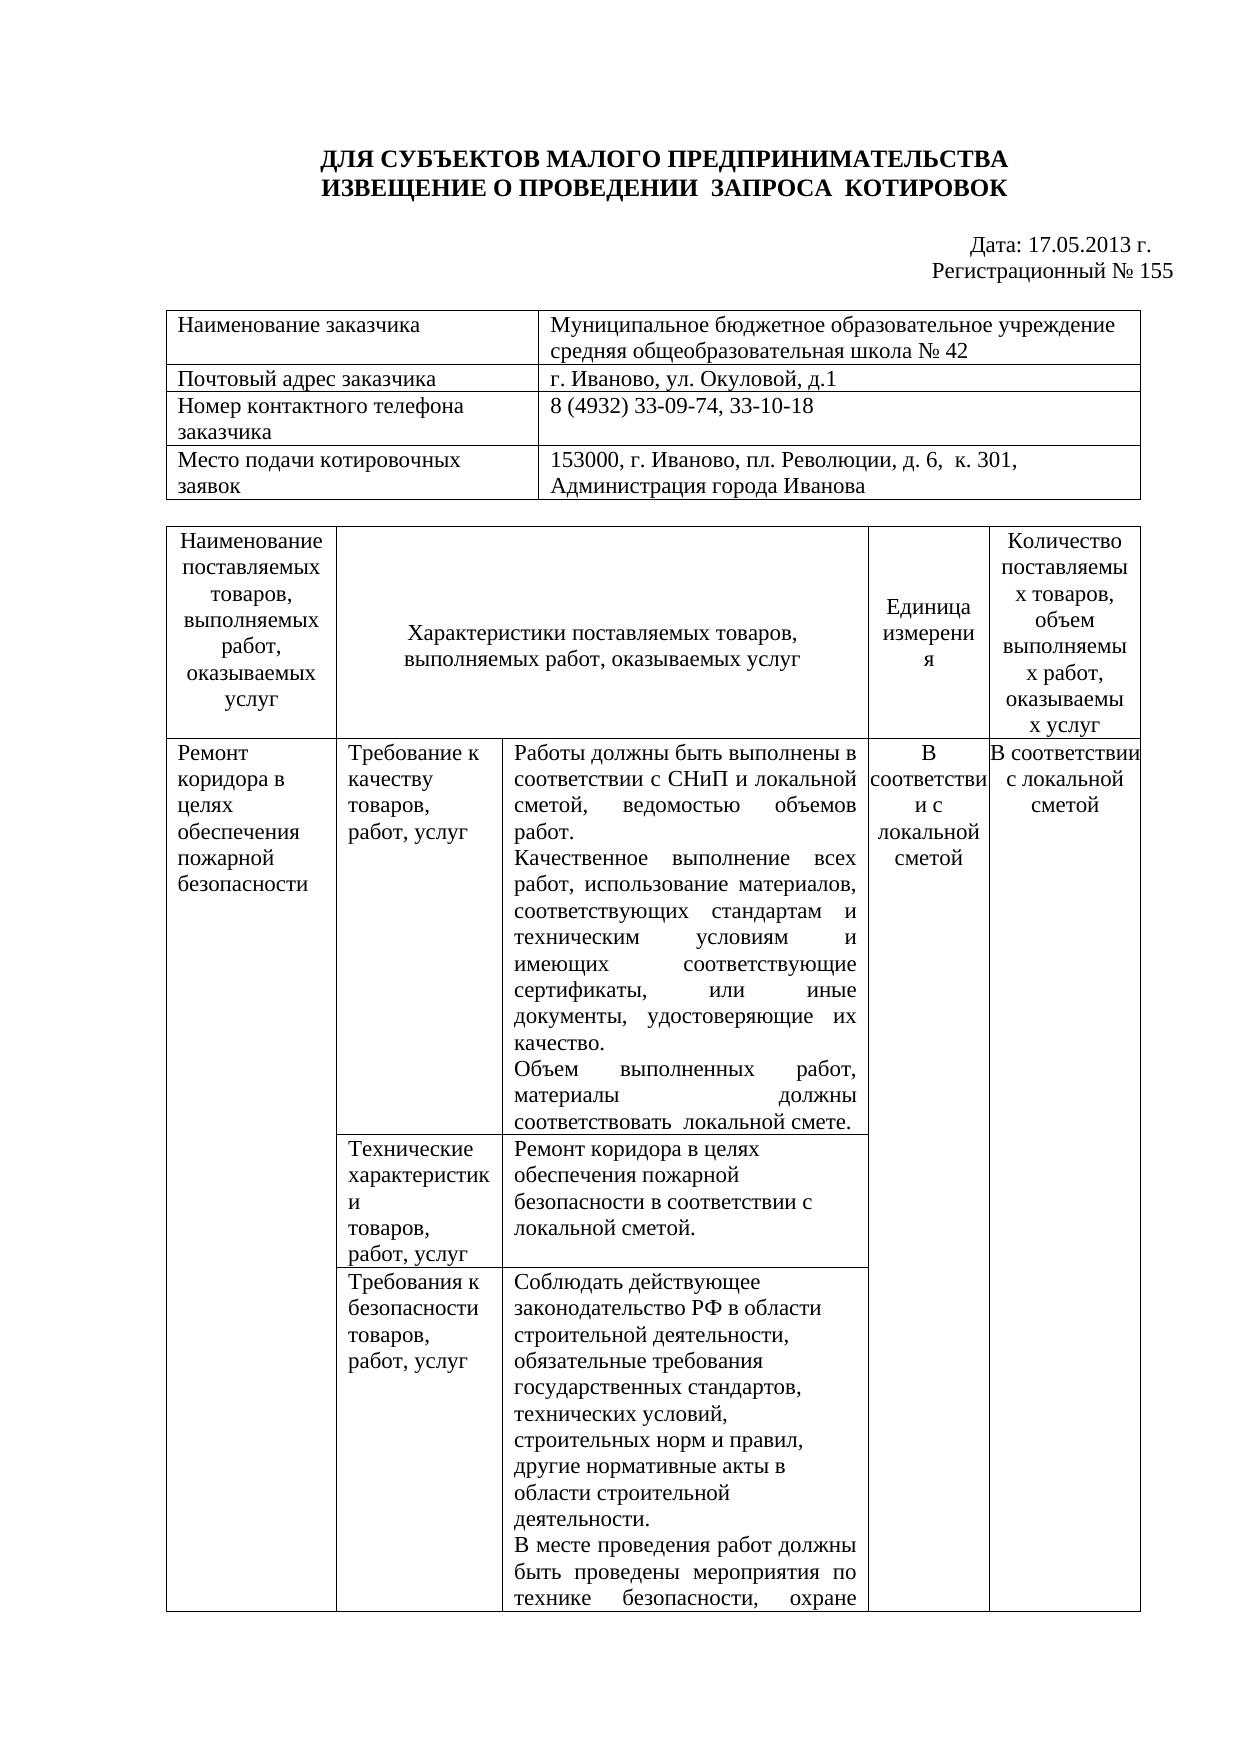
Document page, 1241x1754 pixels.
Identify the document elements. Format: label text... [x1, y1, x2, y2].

table_cell В соответствии с локальной сметой [990, 739, 1140, 1611]
table_cell г. Иваново, ул. Окуловой, д.1 [539, 365, 1140, 391]
table_header Единица измерения [869, 527, 989, 738]
table_cell Место подачи котировочных заявок [167, 446, 538, 498]
table_header Наименование поставляемых товаров, выполняемых работ, оказываемых услуг [167, 527, 336, 738]
table_cell Требование к качеству товаров, работ, услуг [337, 739, 502, 1134]
table_cell Ремонт коридора в целях обеспечения пожарной безопасности [167, 739, 336, 1611]
table_header Характеристики поставляемых товаров, выполняемых работ, оказываемых услуг [337, 527, 868, 738]
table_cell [337, 1268, 502, 1611]
text Извещение о проведении запроса котировок [177, 173, 1152, 202]
table_header Муниципальное бюджетное образовательное учреждение средняя общеобразовательная школа № 42 [539, 311, 1140, 363]
table_cell Технические характеристики товаров, работ, услуг [337, 1135, 502, 1267]
table_cell 8 (4932) 33-09-74, 33-10-18 [539, 392, 1140, 445]
table_cell В соответствии с локальной сметой [869, 739, 989, 1611]
table_header Количество поставляемых товаров, объем выполняемых работ, оказываемых услуг [990, 527, 1140, 738]
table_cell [503, 1268, 868, 1611]
text Дата: 17.05.2013 г. [177, 231, 1152, 257]
table_header Наименование заказчика [167, 311, 538, 363]
table_cell Ремонт коридора в целях обеспечения пожарной безопасности в соответствии с локальной сметой. [503, 1135, 868, 1267]
table_cell 153000, г. Иваново, пл. Революции, д. 6, к. 301, Администрация города Иванова [539, 446, 1140, 498]
table_cell Номер контактного телефона заказчика [167, 392, 538, 445]
table_cell Работы должны быть выполнены в соответствии с СНиП и локальной сметой, ведомостью объемов работ. Качественное выполнение всех работ, использование материалов, соответствующих стандартам и техническим условиям и имеющих соответствующие сертификаты, или иные документы, удостоверяющие их качество. Объем выполненных работ, материалы должны соответствовать локальной смете. [503, 739, 868, 1134]
table_cell Почтовый адрес заказчика [167, 365, 538, 391]
text Регистрационный № 155 [177, 257, 1174, 283]
text ДЛЯ СУБЪЕКТОВ МАЛОГО ПРЕДПРИНИМАТЕЛЬСТВА [177, 144, 1152, 173]
